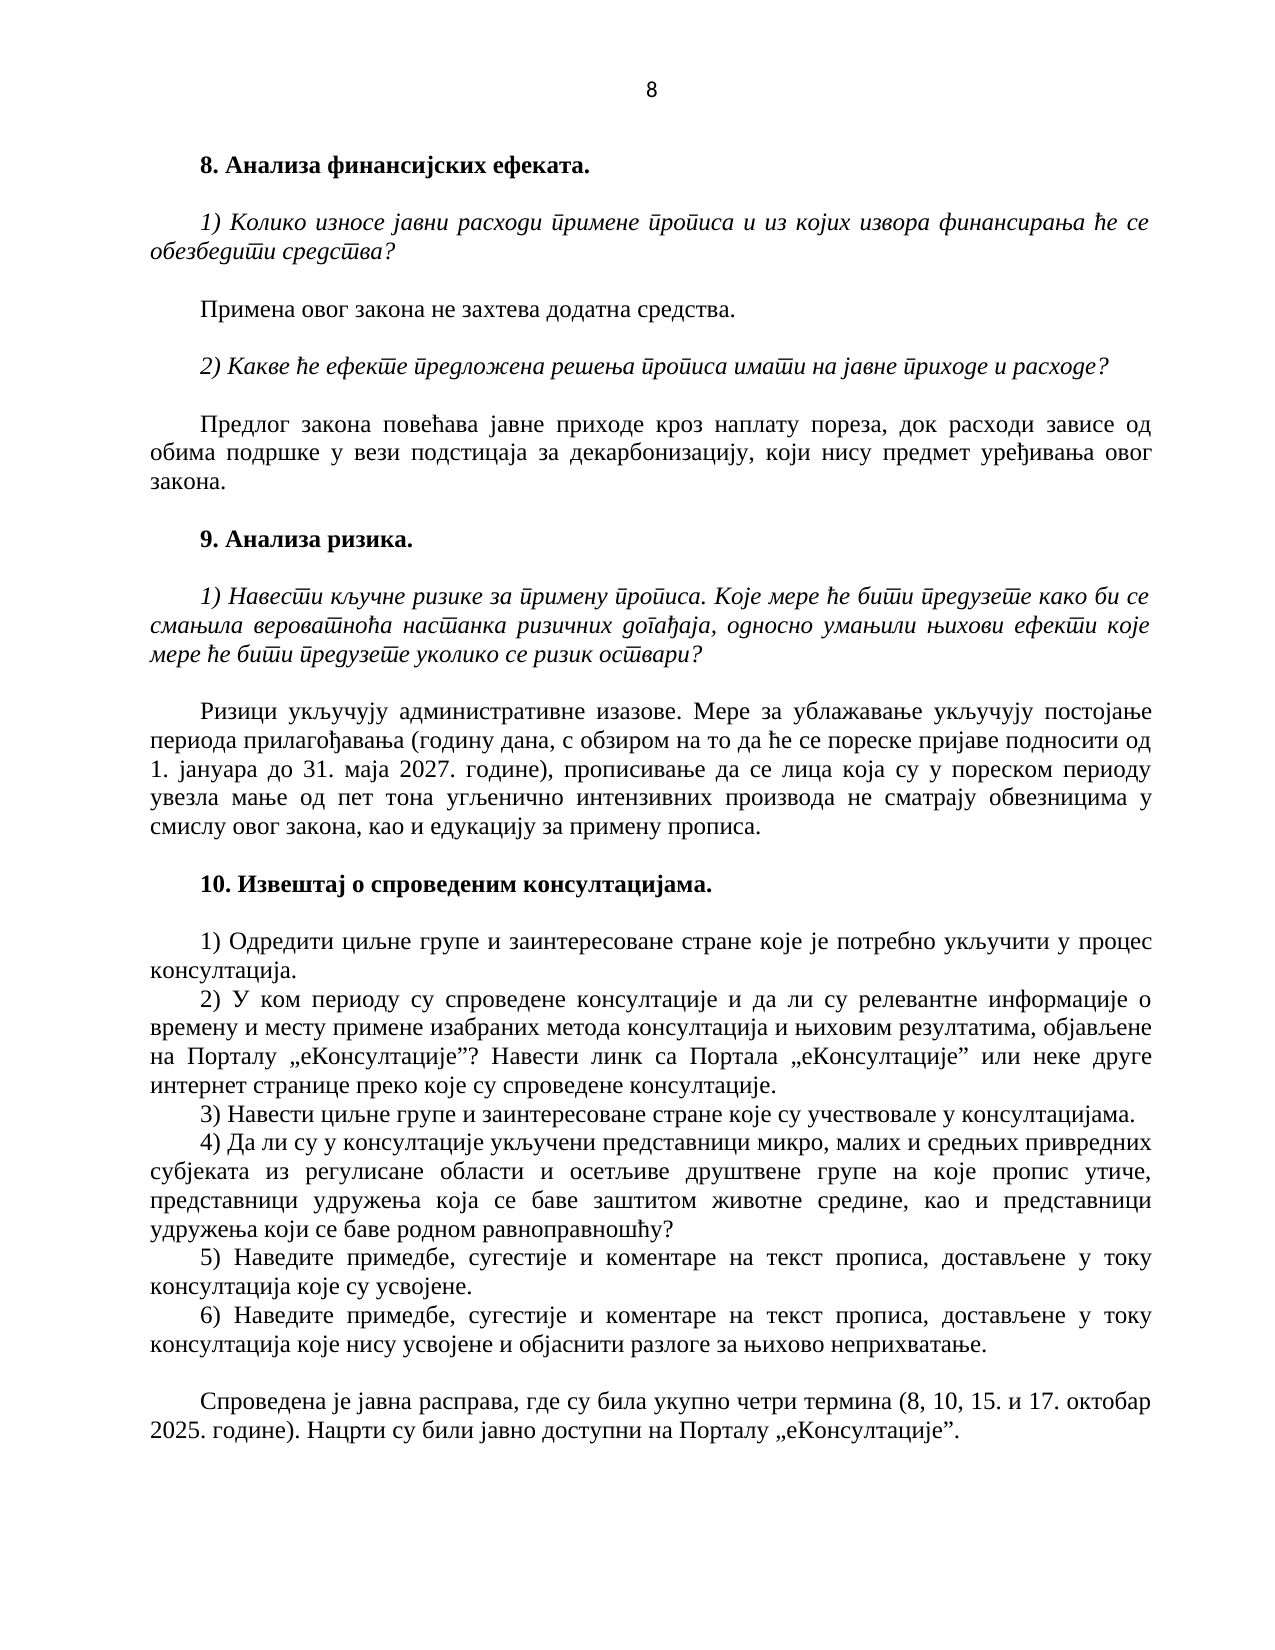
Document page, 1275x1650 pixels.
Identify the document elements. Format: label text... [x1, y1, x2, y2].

text 1) Навести кључне ризике за примену прописа. Које мере ће бити предузете како би се смањила вероватноћа настанка ризичних догађаја, односно умањили њихови ефекти које мере ће бити предузете уколико се ризик оствари? [150, 581, 1153, 667]
text 2) Какве ће ефекте предложена решења прописа имати на јавне приходе и расходе? [150, 351, 1153, 380]
text 1) Одредити циљне групе и заинтересоване стране које је потребно укључити у процес консултација. [150, 926, 1153, 984]
text 8. Анализа финансијских ефеката. [150, 150, 1153, 179]
text Ризици укључују административне изазове. Мере за ублажавање укључују постојање периода прилагођавања (годину дана, с обзиром на то да ће се пореске пријаве подносити од 1. јануара до 31. маја 2027. године), прописивање да се лица која су у пореском периоду увезла мање од пет тона угљенично интензивних производа не сматрају обвезницима у смислу овог закона, као и едукацију за примену прописа. [150, 696, 1153, 840]
text 3) Навести циљне групе и заинтересоване стране које су учествовале у консултацијама. [150, 1099, 1153, 1127]
text Предлог закона повећава јавне приходе кроз наплату пореза, док расходи зависе од обима подршке у вези подстицаја за декарбонизацију, који нису предмет уређивања овог закона. [150, 409, 1153, 495]
text Спроведена је јавна расправа, где су била укупно четри термина (8, 10, 15. и 17. октобар 2025. године). Нацрти су били јавно доступни на Порталу „еКонсултације”. [150, 1386, 1153, 1444]
text 2) У ком периоду су спроведене консултације и да ли су релевантне информације о времену и месту примене изабраних метода консултација и њиховим резултатима, објављене на Порталу „еКонсултације”? Навести линк са Портала „еКонсултације” или неке друге интернет странице преко које су спроведене консултације. [150, 984, 1153, 1099]
text 5) Наведите примедбе, сугестије и коментаре на текст прописа, достављене у току консултација које су усвојене. [150, 1242, 1153, 1300]
text 6) Наведите примедбе, сугестије и коментаре на текст прописа, достављене у току консултација које нису усвојене и објаснити разлоге за њихово неприхватање. [150, 1300, 1153, 1357]
text Примена овог закона не захтева додатна средства. [150, 294, 1153, 322]
text 4) Да ли су у консултације укључени представници микро, малих и средњих привредних субјеката из регулисане области и осетљиве друштвене групе на које пропис утиче, представници удружења која се баве заштитом животне средине, као и представници удружења који се баве родном равноправношћу? [150, 1127, 1153, 1242]
text 1) Колико износе јавни расходи примене прописа и из којих извора финансирања ће се обезбедити средства? [150, 207, 1153, 265]
text 9. Анализа ризика. [150, 524, 1153, 552]
text 10. Извештај о спроведеним консултацијама. [150, 869, 1153, 897]
